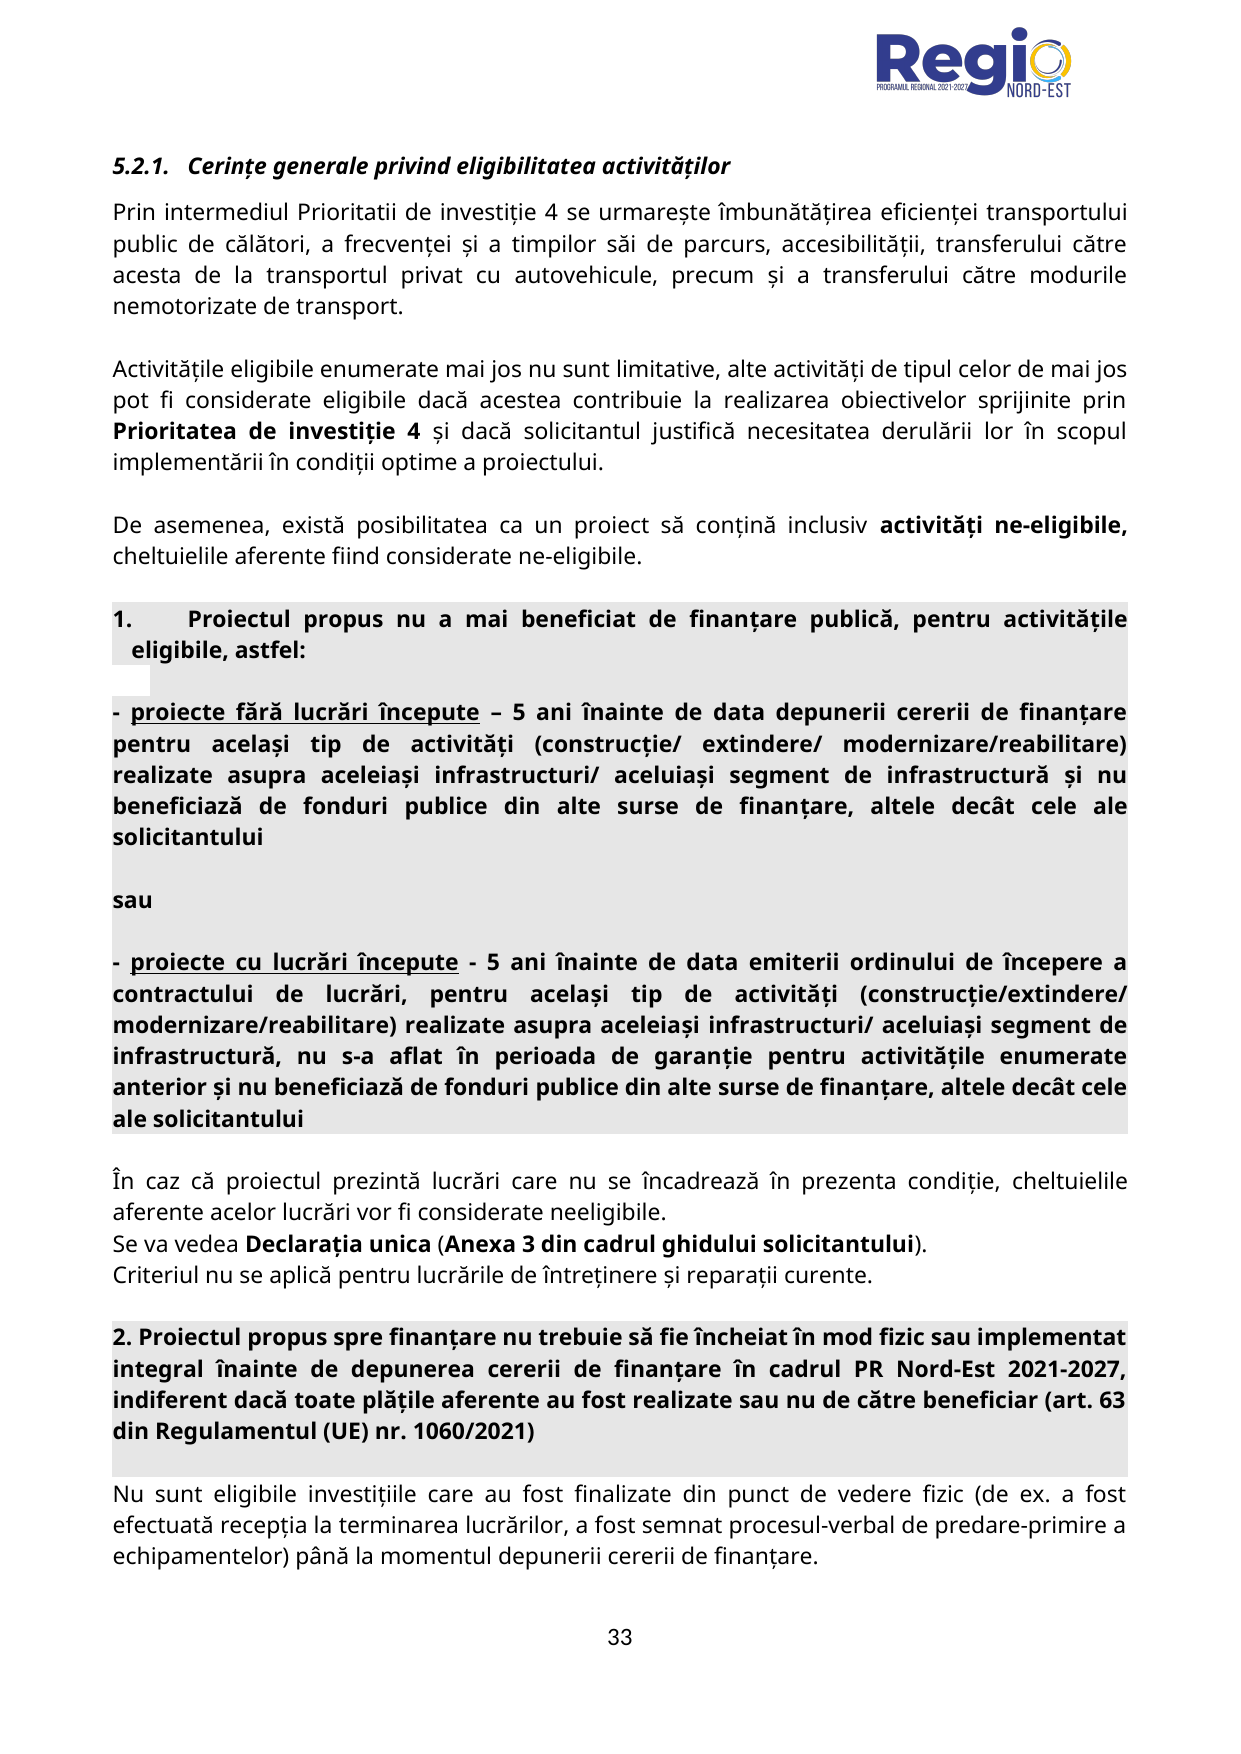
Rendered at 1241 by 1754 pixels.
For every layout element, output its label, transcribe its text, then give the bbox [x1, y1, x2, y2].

text Se va vedea Declarația unica (Anexa 3 din cadrul ghidului solicitantului). [112, 1227, 1128, 1259]
list Cerințe generale privind eligibilitatea activităților [112, 150, 1128, 181]
list Proiectul propus nu a mai beneficiat de finanţare publică, pentru activităţile eligibile, astfel: [112, 602, 1128, 665]
text - proiecte fără lucrări începute – 5 ani înainte de data depunerii cererii de finanțare pentru acelaşi tip de activităţi (construcţie/ extindere/ modernizare/reabilitare) realizate asupra aceleiaşi infrastructuri/ aceluiaşi segment de infrastructură şi nu beneficiază de fonduri publice din alte surse de finanţare, altele decât cele ale solicitantului [112, 696, 1128, 852]
text Activităţile eligibile enumerate mai jos nu sunt limitative, alte activităţi de tipul celor de mai jos pot fi considerate eligibile dacă acestea contribuie la realizarea obiectivelor sprijinite prin Prioritatea de investiție 4 şi dacă solicitantul justifică necesitatea derulării lor în scopul implementării în condiţii optime a proiectului. [112, 352, 1128, 477]
text - proiecte cu lucrări începute - 5 ani înainte de data emiterii ordinului de începere a contractului de lucrări, pentru acelaşi tip de activităţi (construcţie/extindere/ modernizare/reabilitare) realizate asupra aceleiaşi infrastructuri/ aceluiaşi segment de infrastructură, nu s-a aflat în perioada de garanţie pentru activităţile enumerate anterior şi nu beneficiază de fonduri publice din alte surse de finanţare, altele decât cele ale solicitantului [112, 946, 1128, 1134]
text În caz că proiectul prezintă lucrări care nu se încadrează în prezenta condiţie, cheltuielile aferente acelor lucrări vor fi considerate neeligibile. [112, 1165, 1128, 1227]
picture [873, 22, 1076, 101]
text 2. Proiectul propus spre finanțare nu trebuie să fie încheiat în mod fizic sau implementat integral înainte de depunerea cererii de finanțare în cadrul PR Nord-Est 2021-2027, indiferent dacă toate plățile aferente au fost realizate sau nu de către beneficiar (art. 63 din Regulamentul (UE) nr. 1060/2021) [112, 1321, 1128, 1446]
text De asemenea, există posibilitatea ca un proiect să conţină inclusiv activităţi ne-eligibile, cheltuielile aferente fiind considerate ne-eligibile. [112, 509, 1128, 571]
text sau [112, 884, 1128, 915]
text Criteriul nu se aplică pentru lucrările de întreținere și reparații curente. [112, 1259, 1128, 1290]
text Prin intermediul Prioritatii de investiție 4 se urmarește îmbunătăţirea eficienţei transportului public de călători, a frecvenţei şi a timpilor săi de parcurs, accesibilităţii, transferului către acesta de la transportul privat cu autovehicule, precum şi a transferului către modurile nemotorizate de transport. [112, 196, 1128, 321]
text Nu sunt eligibile investiţiile care au fost finalizate din punct de vedere fizic (de ex. a fost efectuată recepţia la terminarea lucrărilor, a fost semnat procesul-verbal de predare-primire a echipamentelor) până la momentul depunerii cererii de finanțare. [112, 1477, 1128, 1571]
